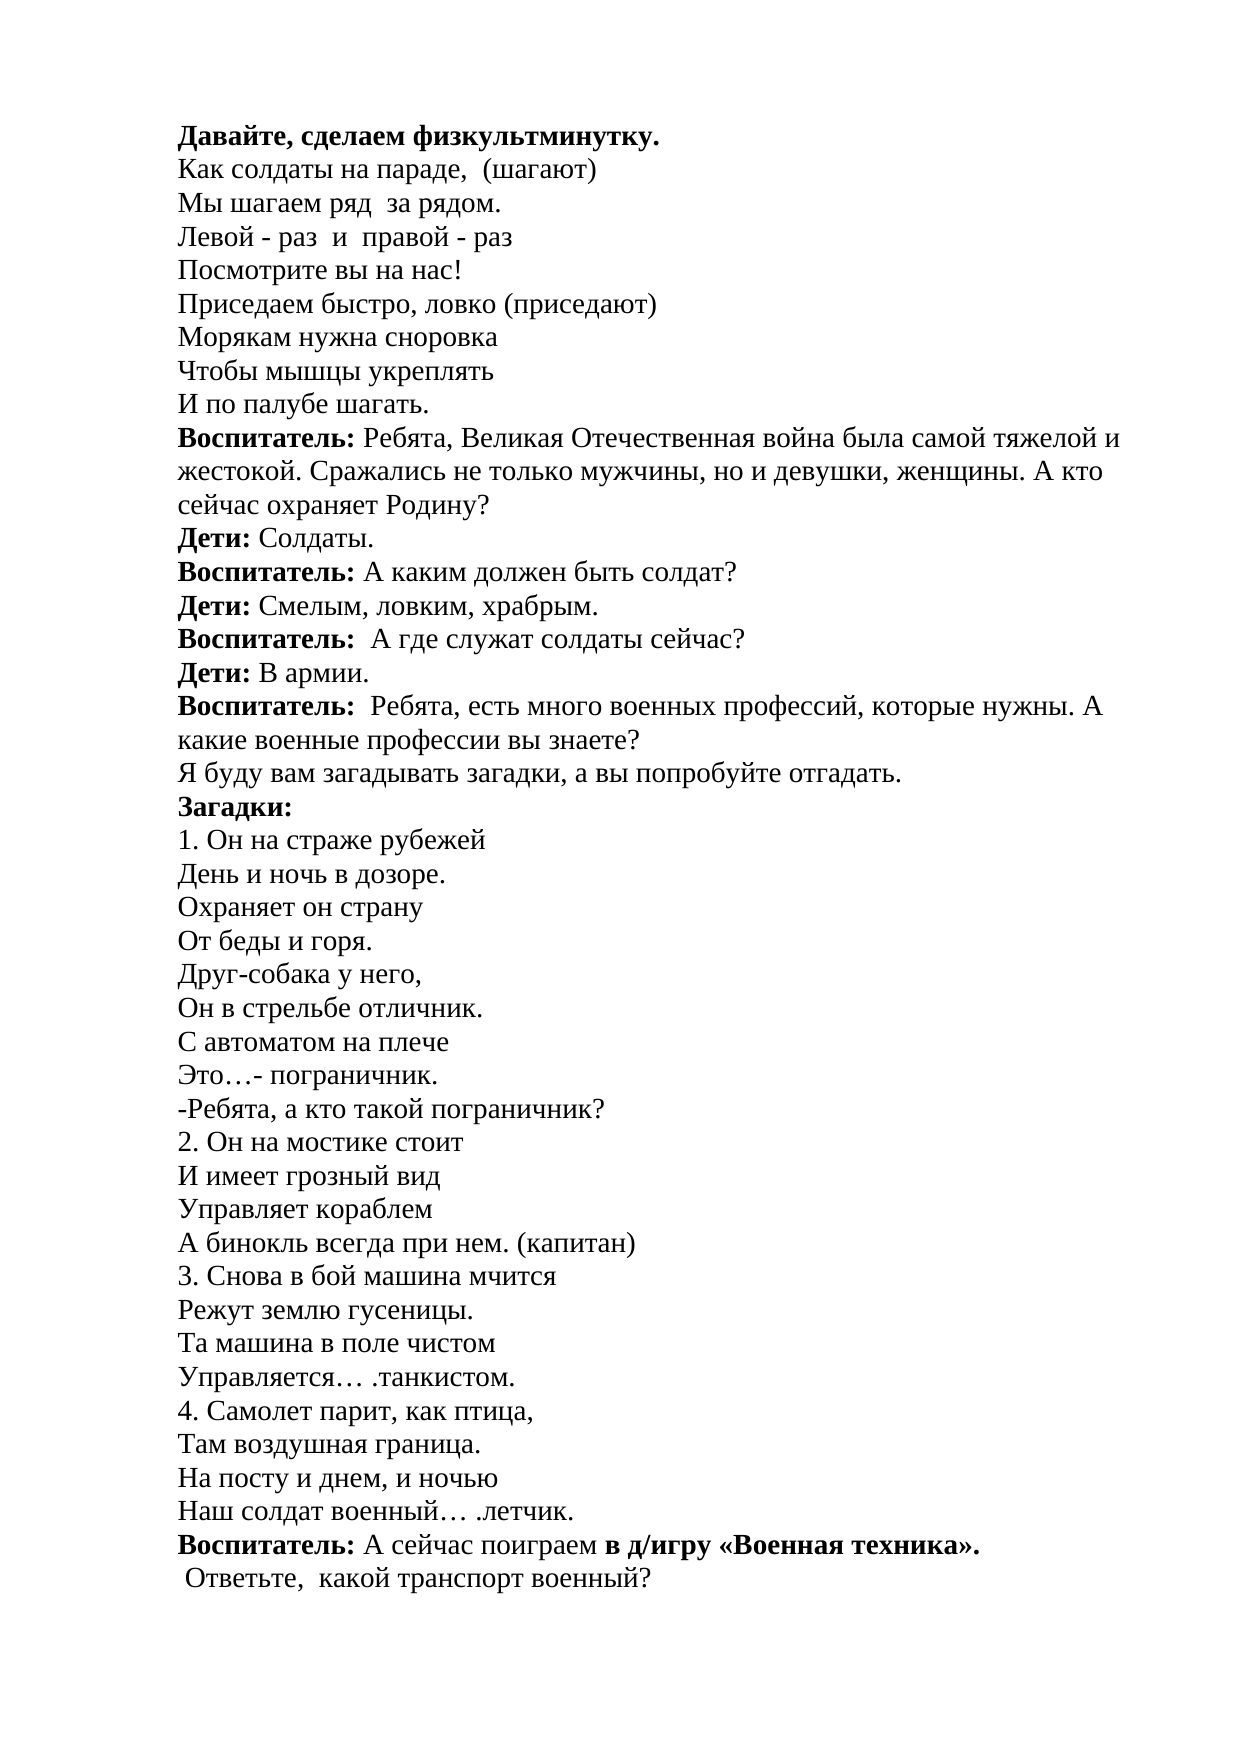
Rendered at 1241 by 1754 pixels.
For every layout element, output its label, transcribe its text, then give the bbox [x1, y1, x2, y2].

text 1. Он на страже рубежей [177, 822, 1152, 856]
text Там воздушная граница. [177, 1426, 1152, 1460]
text 2. Он на мостике стоит [177, 1124, 1152, 1158]
text Чтобы мышцы укреплять [177, 353, 1152, 386]
text Воспитатель: Ребята, есть много военных профессий, которые нужны. А какие военные профессии вы знаете? [177, 688, 1152, 755]
text И имеет грозный вид [177, 1158, 1152, 1191]
text Воспитатель: А каким должен быть солдат? [177, 554, 1152, 588]
text Дети: Смелым, ловким, храбрым. [177, 588, 1152, 621]
text Посмотрите вы на нас! [177, 252, 1152, 286]
text А бинокль всегда при нем. (капитан) [177, 1225, 1152, 1258]
text Дети: В армии. [177, 655, 1152, 688]
text На посту и днем, и ночью [177, 1460, 1152, 1493]
text И по палубе шагать. [177, 386, 1152, 420]
text Левой - раз и правой - раз [177, 219, 1152, 252]
text Та машина в поле чистом [177, 1326, 1152, 1359]
text Друг-собака у него, [177, 957, 1152, 990]
text 3. Снова в бой машина мчится [177, 1258, 1152, 1292]
text С автоматом на плече [177, 1024, 1152, 1057]
text День и ночь в дозоре. [177, 856, 1152, 889]
text -Ребята, а кто такой пограничник? [177, 1091, 1152, 1124]
text Дети: Солдаты. [177, 521, 1152, 554]
text Режут землю гусеницы. [177, 1292, 1152, 1326]
text Он в стрельбе отличник. [177, 990, 1152, 1024]
text Воспитатель: Ребята, Великая Отечественная война была самой тяжелой и жестокой. Сражались не только мужчины, но и девушки, женщины. А кто сейчас охраняет Родину? [177, 420, 1152, 521]
text Воспитатель: А сейчас поиграем в д/игру «Военная техника». [177, 1527, 1152, 1560]
text Я буду вам загадывать загадки, а вы попробуйте отгадать. [177, 755, 1152, 789]
text Загадки: [177, 789, 1152, 822]
text Охраняет он страну [177, 889, 1152, 923]
text Давайте, сделаем физкультминутку. [177, 118, 1152, 152]
text 4. Самолет парит, как птица, [177, 1393, 1152, 1426]
text Это…- пограничник. [177, 1057, 1152, 1091]
text Воспитатель: А где служат солдаты сейчас? [177, 621, 1152, 655]
text Мы шагаем ряд за рядом. [177, 185, 1152, 219]
text Приседаем быстро, ловко (приседают) [177, 286, 1152, 319]
text Как солдаты на параде, (шагают) [177, 152, 1152, 185]
text Ответьте, какой транспорт военный? [177, 1560, 1152, 1594]
text Управляется… .танкистом. [177, 1359, 1152, 1393]
text Наш солдат военный… .летчик. [177, 1493, 1152, 1527]
text Морякам нужна сноровка [177, 319, 1152, 353]
text Управляет кораблем [177, 1191, 1152, 1225]
text От беды и горя. [177, 923, 1152, 957]
